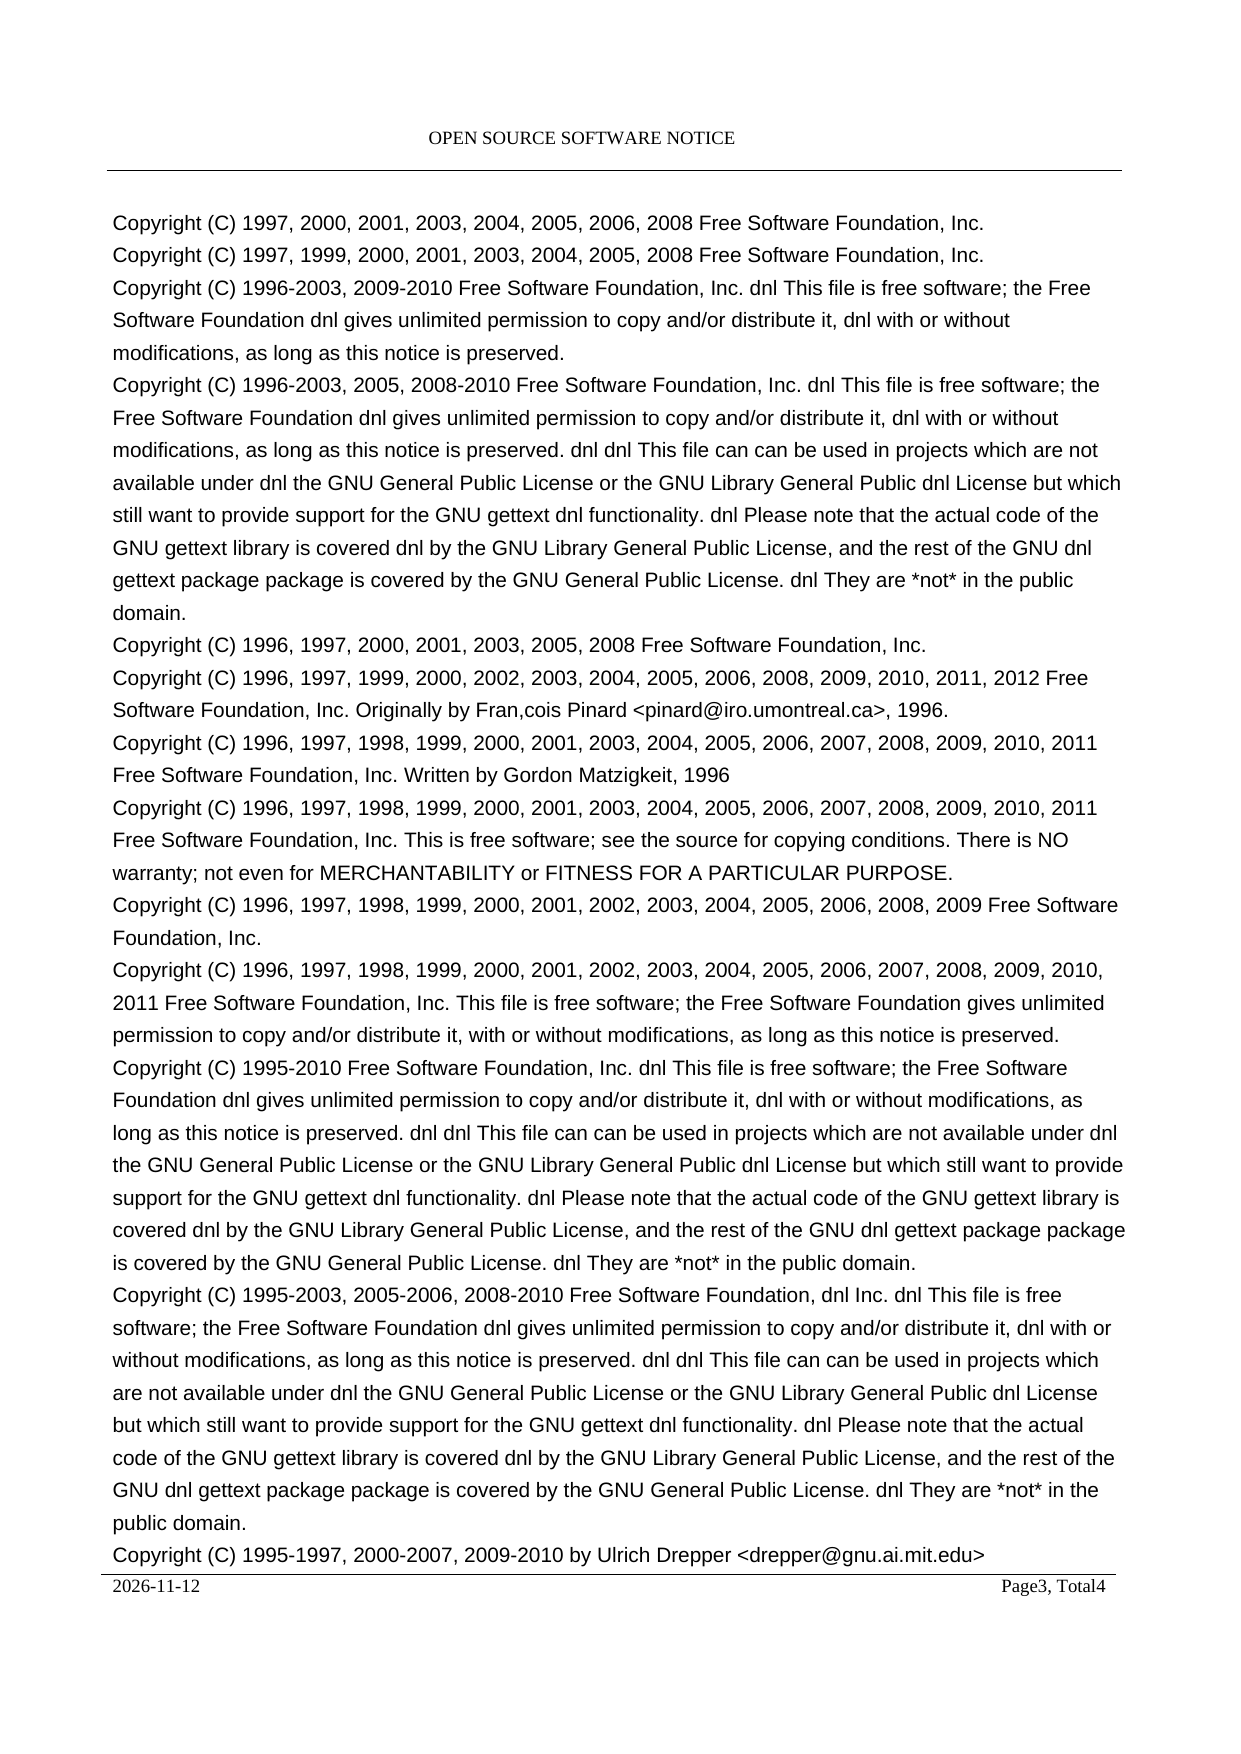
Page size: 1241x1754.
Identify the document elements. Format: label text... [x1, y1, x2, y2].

text Copyright (C) 1995-2003, 2005-2006, 2008-2010 Free Software Foundation, dnl Inc. dnl This file is free software; the Free Software Foundation dnl gives unlimited permission to copy and/or distribute it, dnl with or without modifications, as long as this notice is preserved. dnl dnl This file can can be used in projects which are not available under dnl the GNU General Public License or the GNU Library General Public dnl License but which still want to provide support for the GNU gettext dnl functionality. dnl Please note that the actual code of the GNU gettext library is covered dnl by the GNU Library General Public License, and the rest of the GNU dnl gettext package package is covered by the GNU General Public License. dnl They are *not* in the public domain. [112, 1279, 1128, 1539]
text Copyright (C) 1997, 2000, 2001, 2003, 2004, 2005, 2006, 2008 Free Software Foundation, Inc. [112, 206, 1128, 239]
text Copyright (C) 1996, 1997, 1998, 1999, 2000, 2001, 2003, 2004, 2005, 2006, 2007, 2008, 2009, 2010, 2011 Free Software Foundation, Inc. Written by Gordon Matzigkeit, 1996 [112, 726, 1128, 791]
text Copyright (C) 1996, 1997, 1999, 2000, 2002, 2003, 2004, 2005, 2006, 2008, 2009, 2010, 2011, 2012 Free Software Foundation, Inc. Originally by Fran,cois Pinard <pinard@iro.umontreal.ca>, 1996. [112, 661, 1128, 726]
text Copyright (C) 1995-1997, 2000-2007, 2009-2010 by Ulrich Drepper <drepper@gnu.ai.mit.edu> [112, 1539, 1128, 1571]
text Copyright (C) 1996-2003, 2005, 2008-2010 Free Software Foundation, Inc. dnl This file is free software; the Free Software Foundation dnl gives unlimited permission to copy and/or distribute it, dnl with or without modifications, as long as this notice is preserved. dnl dnl This file can can be used in projects which are not available under dnl the GNU General Public License or the GNU Library General Public dnl License but which still want to provide support for the GNU gettext dnl functionality. dnl Please note that the actual code of the GNU gettext library is covered dnl by the GNU Library General Public License, and the rest of the GNU dnl gettext package package is covered by the GNU General Public License. dnl They are *not* in the public domain. [112, 369, 1128, 629]
text Copyright (C) 1996, 1997, 2000, 2001, 2003, 2005, 2008 Free Software Foundation, Inc. [112, 629, 1128, 661]
text Copyright (C) 1997, 1999, 2000, 2001, 2003, 2004, 2005, 2008 Free Software Foundation, Inc. [112, 239, 1128, 271]
text Copyright (C) 1996, 1997, 1998, 1999, 2000, 2001, 2002, 2003, 2004, 2005, 2006, 2007, 2008, 2009, 2010, 2011 Free Software Foundation, Inc. This file is free software; the Free Software Foundation gives unlimited permission to copy and/or distribute it, with or without modifications, as long as this notice is preserved. [112, 954, 1128, 1051]
text Copyright (C) 1995-2010 Free Software Foundation, Inc. dnl This file is free software; the Free Software Foundation dnl gives unlimited permission to copy and/or distribute it, dnl with or without modifications, as long as this notice is preserved. dnl dnl This file can can be used in projects which are not available under dnl the GNU General Public License or the GNU Library General Public dnl License but which still want to provide support for the GNU gettext dnl functionality. dnl Please note that the actual code of the GNU gettext library is covered dnl by the GNU Library General Public License, and the rest of the GNU dnl gettext package package is covered by the GNU General Public License. dnl They are *not* in the public domain. [112, 1051, 1128, 1279]
text Copyright (C) 1996, 1997, 1998, 1999, 2000, 2001, 2003, 2004, 2005, 2006, 2007, 2008, 2009, 2010, 2011 Free Software Foundation, Inc. This is free software; see the source for copying conditions. There is NO warranty; not even for MERCHANTABILITY or FITNESS FOR A PARTICULAR PURPOSE. [112, 791, 1128, 889]
text Copyright (C) 1996-2003, 2009-2010 Free Software Foundation, Inc. dnl This file is free software; the Free Software Foundation dnl gives unlimited permission to copy and/or distribute it, dnl with or without modifications, as long as this notice is preserved. [112, 271, 1128, 369]
text Copyright (C) 1996, 1997, 1998, 1999, 2000, 2001, 2002, 2003, 2004, 2005, 2006, 2008, 2009 Free Software Foundation, Inc. [112, 889, 1128, 954]
